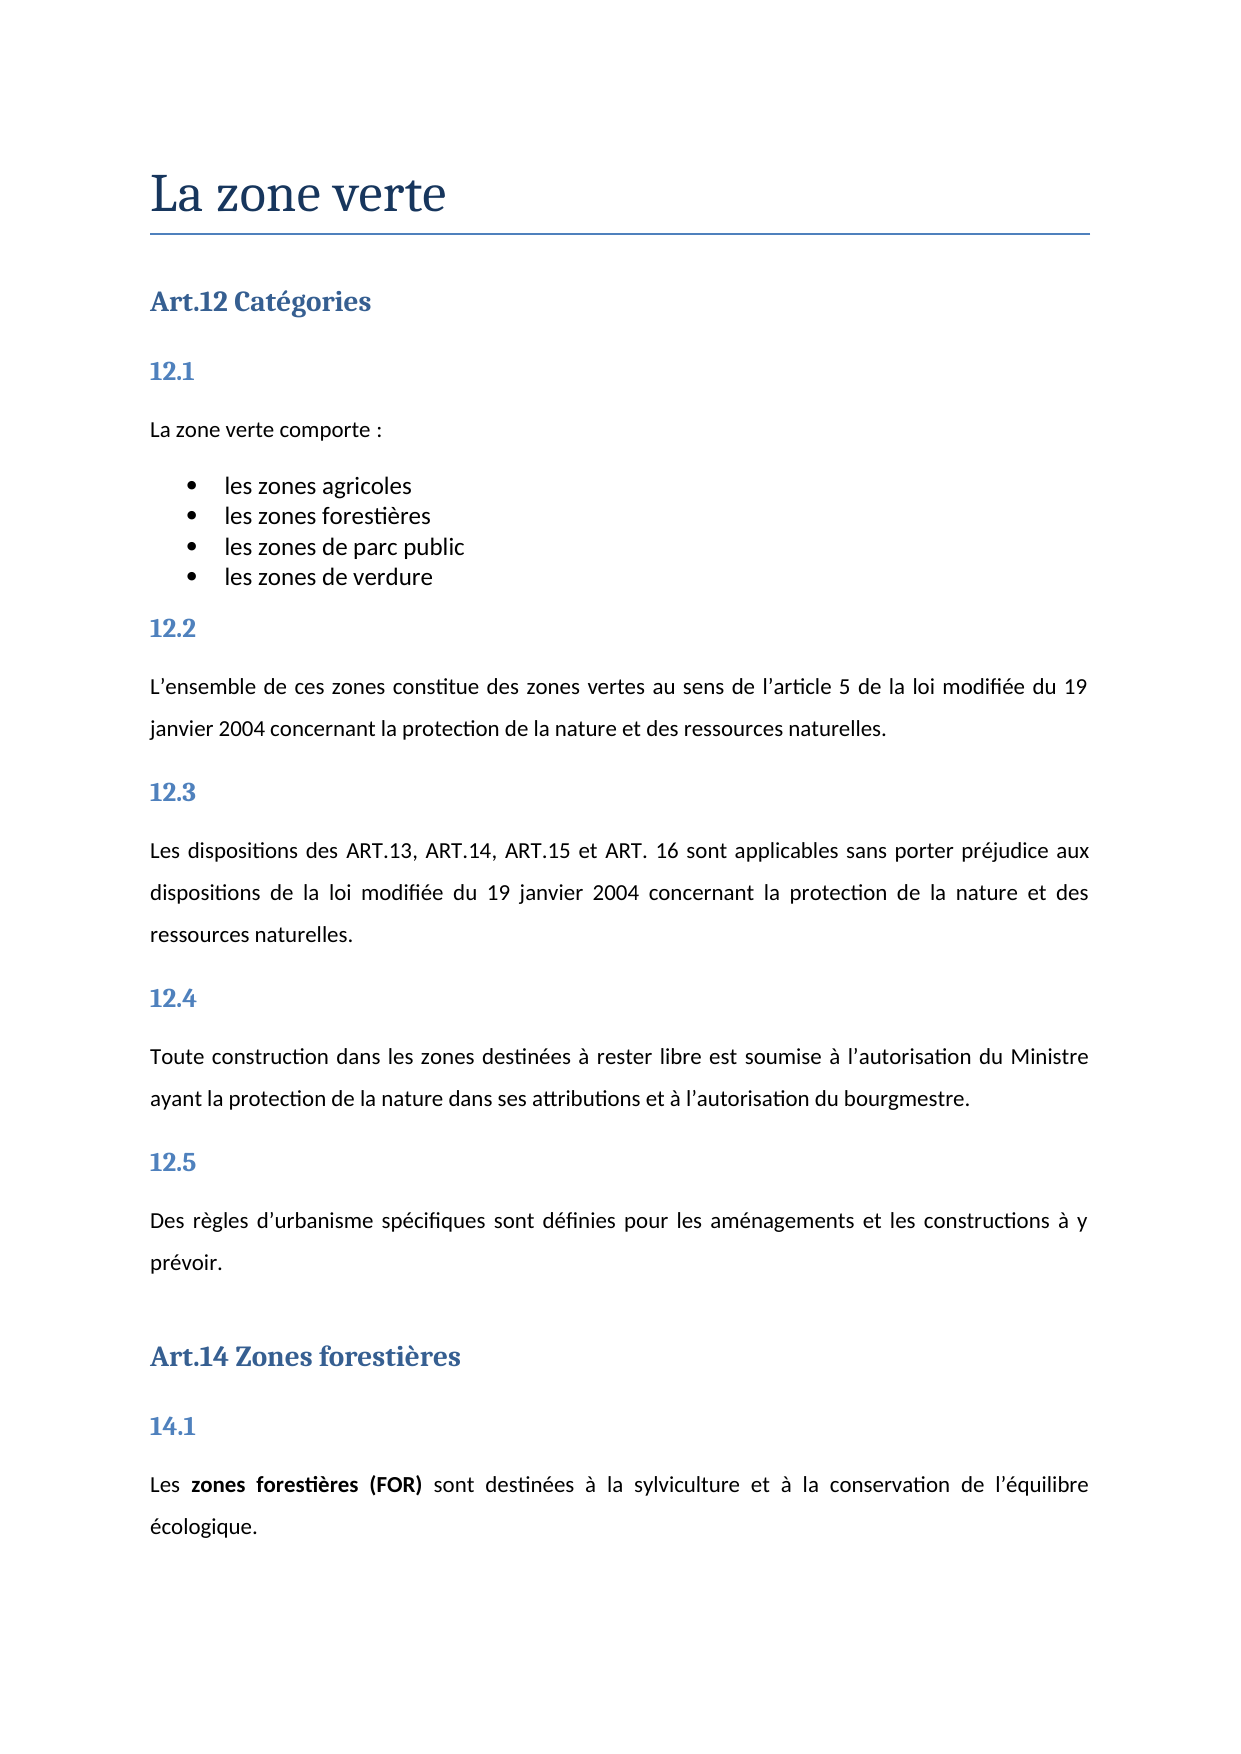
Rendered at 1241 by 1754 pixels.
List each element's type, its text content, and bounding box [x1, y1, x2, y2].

text Les zones forestières (FOR) sont destinées à la sylviculture et à la conservation de l’équilibre écologique. [150, 1470, 1090, 1540]
list les zones forestières [187, 501, 1090, 531]
text La zone verte comporte : [150, 416, 1090, 443]
subtitle 14.1 [150, 1411, 1090, 1442]
subtitle 12.5 [150, 1147, 1090, 1178]
text Toute construction dans les zones destinées à rester libre est soumise à l’autorisation du Ministre ayant la protection de la nature dans ses attributions et à l’autorisation du bourgmestre. [150, 1042, 1090, 1112]
subtitle 12.1 [150, 356, 1090, 387]
subtitle 12.4 [150, 983, 1090, 1014]
title La zone verte [150, 162, 1090, 233]
text L’ensemble de ces zones constitue des zones vertes au sens de l’article 5 de la loi modifiée du 19 janvier 2004 concernant la protection de la nature et des ressources naturelles. [150, 672, 1090, 742]
list les zones de verdure [187, 562, 1090, 592]
subtitle 12.3 [150, 777, 1090, 808]
text Les dispositions des ART.13, ART.14, ART.15 et ART. 16 sont applicables sans porter préjudice aux dispositions de la loi modifiée du 19 janvier 2004 concernant la protection de la nature et des ressources naturelles. [150, 836, 1090, 948]
subtitle Art.14 Zones forestières [150, 1340, 1090, 1373]
subtitle 12.2 [150, 613, 1090, 644]
list les zones agricoles [187, 470, 1090, 501]
list les zones de parc public [187, 531, 1090, 562]
subtitle Art.12 Catégories [150, 285, 1090, 319]
text Des règles d’urbanisme spécifiques sont définies pour les aménagements et les constructions à y prévoir. [150, 1206, 1090, 1276]
